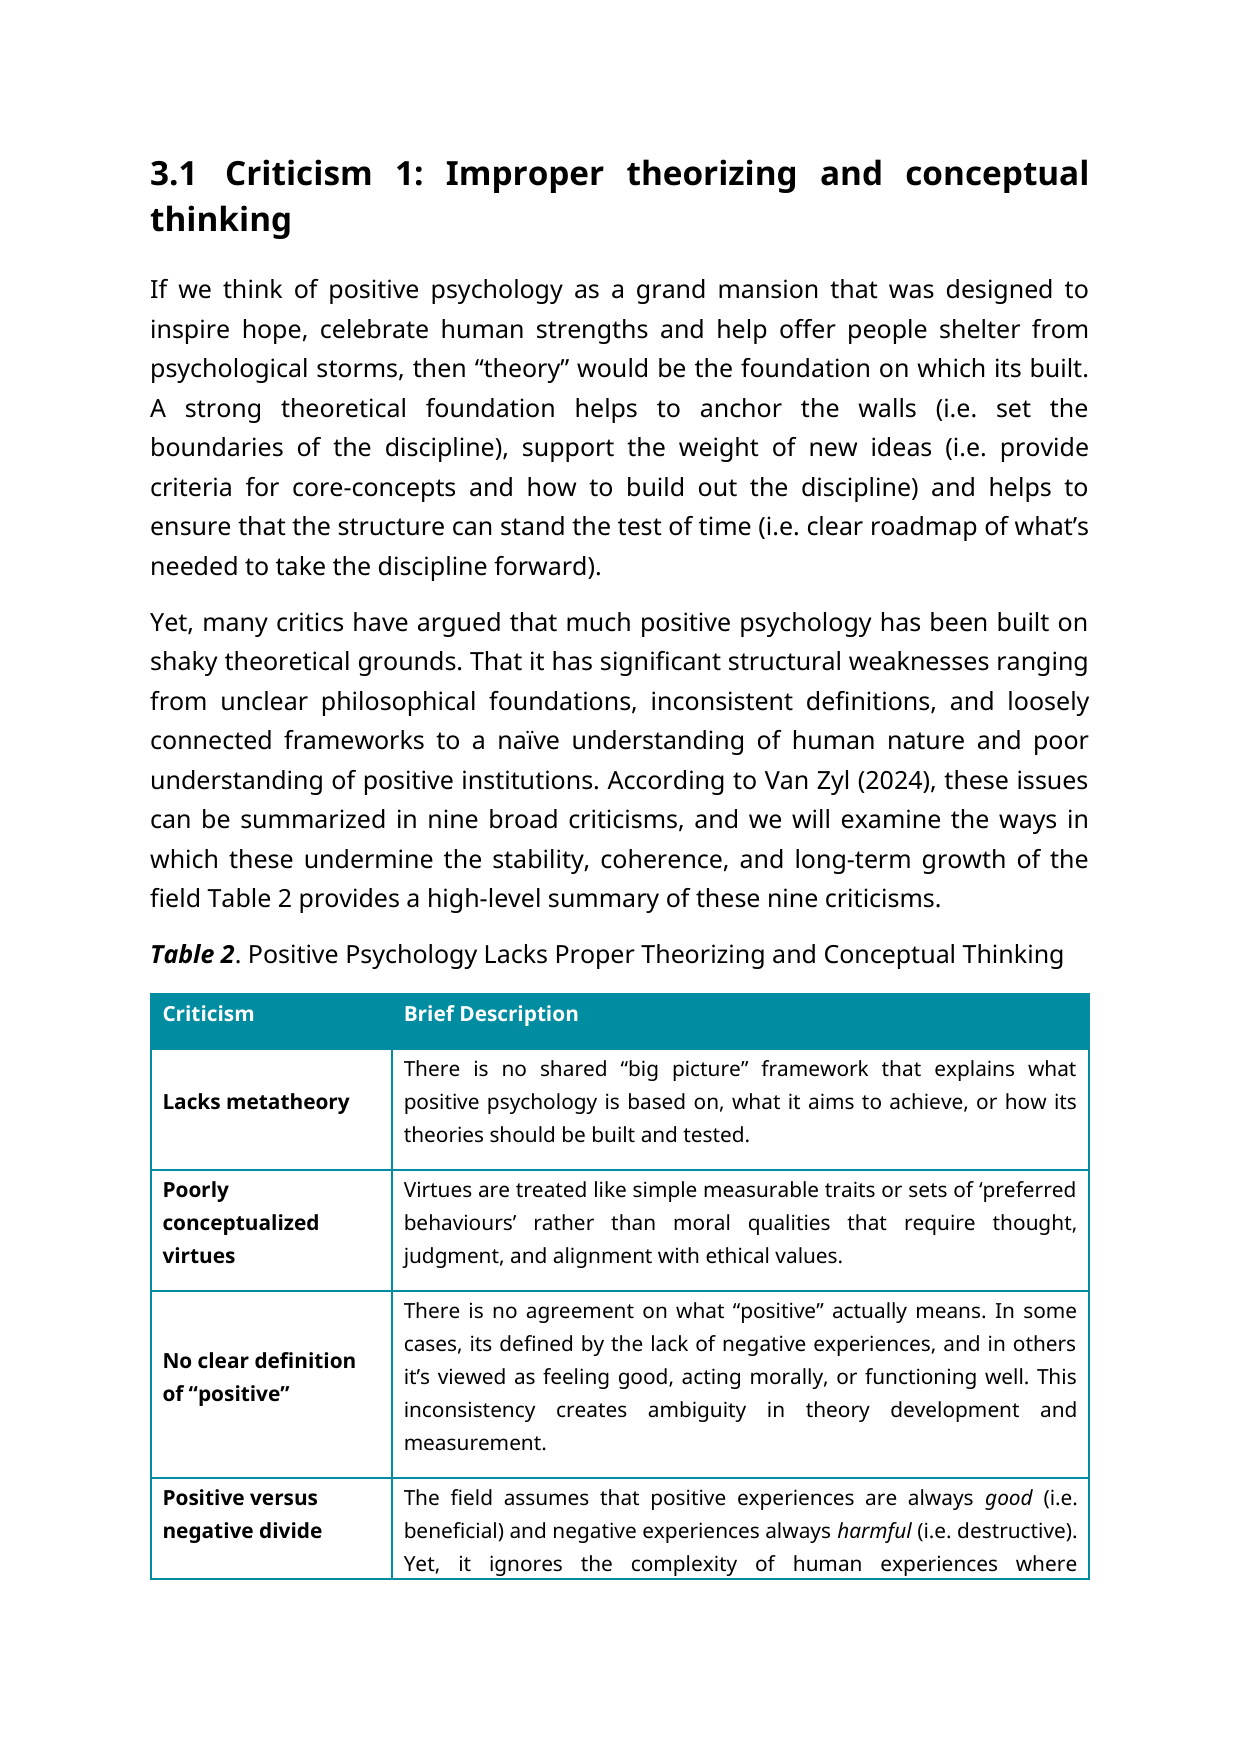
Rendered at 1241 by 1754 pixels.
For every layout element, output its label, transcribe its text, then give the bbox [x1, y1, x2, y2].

text 3.1 Criticism 1: Improper theorizing and conceptual thinking [150, 150, 1090, 241]
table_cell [393, 1479, 1088, 1577]
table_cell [152, 1479, 391, 1577]
table_cell There is no shared “big picture” framework that explains what positive psychology is based on, what it aims to achieve, or how its theories should be built and tested. [393, 1050, 1088, 1169]
text Yet, many critics have argued that much positive psychology has been built on shaky theoretical grounds. That it has significant structural weaknesses ranging from unclear philosophical foundations, inconsistent definitions, and loosely connected frameworks to a naïve understanding of human nature and poor understanding of positive institutions. According to Van Zyl (2024), these issues can be summarized in nine broad criticisms, and we will examine the ways in which these undermine the stability, coherence, and long-term growth of the field Table 2 provides a high-level summary of these nine criticisms. [150, 604, 1090, 915]
table_cell No clear definition of “positive” [152, 1292, 391, 1477]
table_cell There is no agreement on what “positive” actually means. In some cases, its defined by the lack of negative experiences, and in others it’s viewed as feeling good, acting morally, or functioning well. This inconsistency creates ambiguity in theory development and measurement. [393, 1292, 1088, 1477]
text If we think of positive psychology as a grand mansion that was designed to inspire hope, celebrate human strengths and help offer people shelter from psychological storms, then “theory” would be the foundation on which its built. A strong theoretical foundation helps to anchor the walls (i.e. set the boundaries of the discipline), support the weight of new ideas (i.e. provide criteria for core-concepts and how to build out the discipline) and helps to ensure that the structure can stand the test of time (i.e. clear roadmap of what’s needed to take the discipline forward). [150, 272, 1090, 582]
table_cell Virtues are treated like simple measurable traits or sets of ‘preferred behaviours’ rather than moral qualities that require thought, judgment, and alignment with ethical values. [393, 1171, 1088, 1290]
table_cell Lacks metatheory [152, 1050, 391, 1169]
text Table 2. Positive Psychology Lacks Proper Theorizing and Conceptual Thinking [150, 937, 1090, 971]
table_cell Poorly conceptualized virtues [152, 1171, 391, 1290]
table_header Brief Description [393, 995, 1088, 1048]
table_header Criticism [152, 995, 391, 1048]
